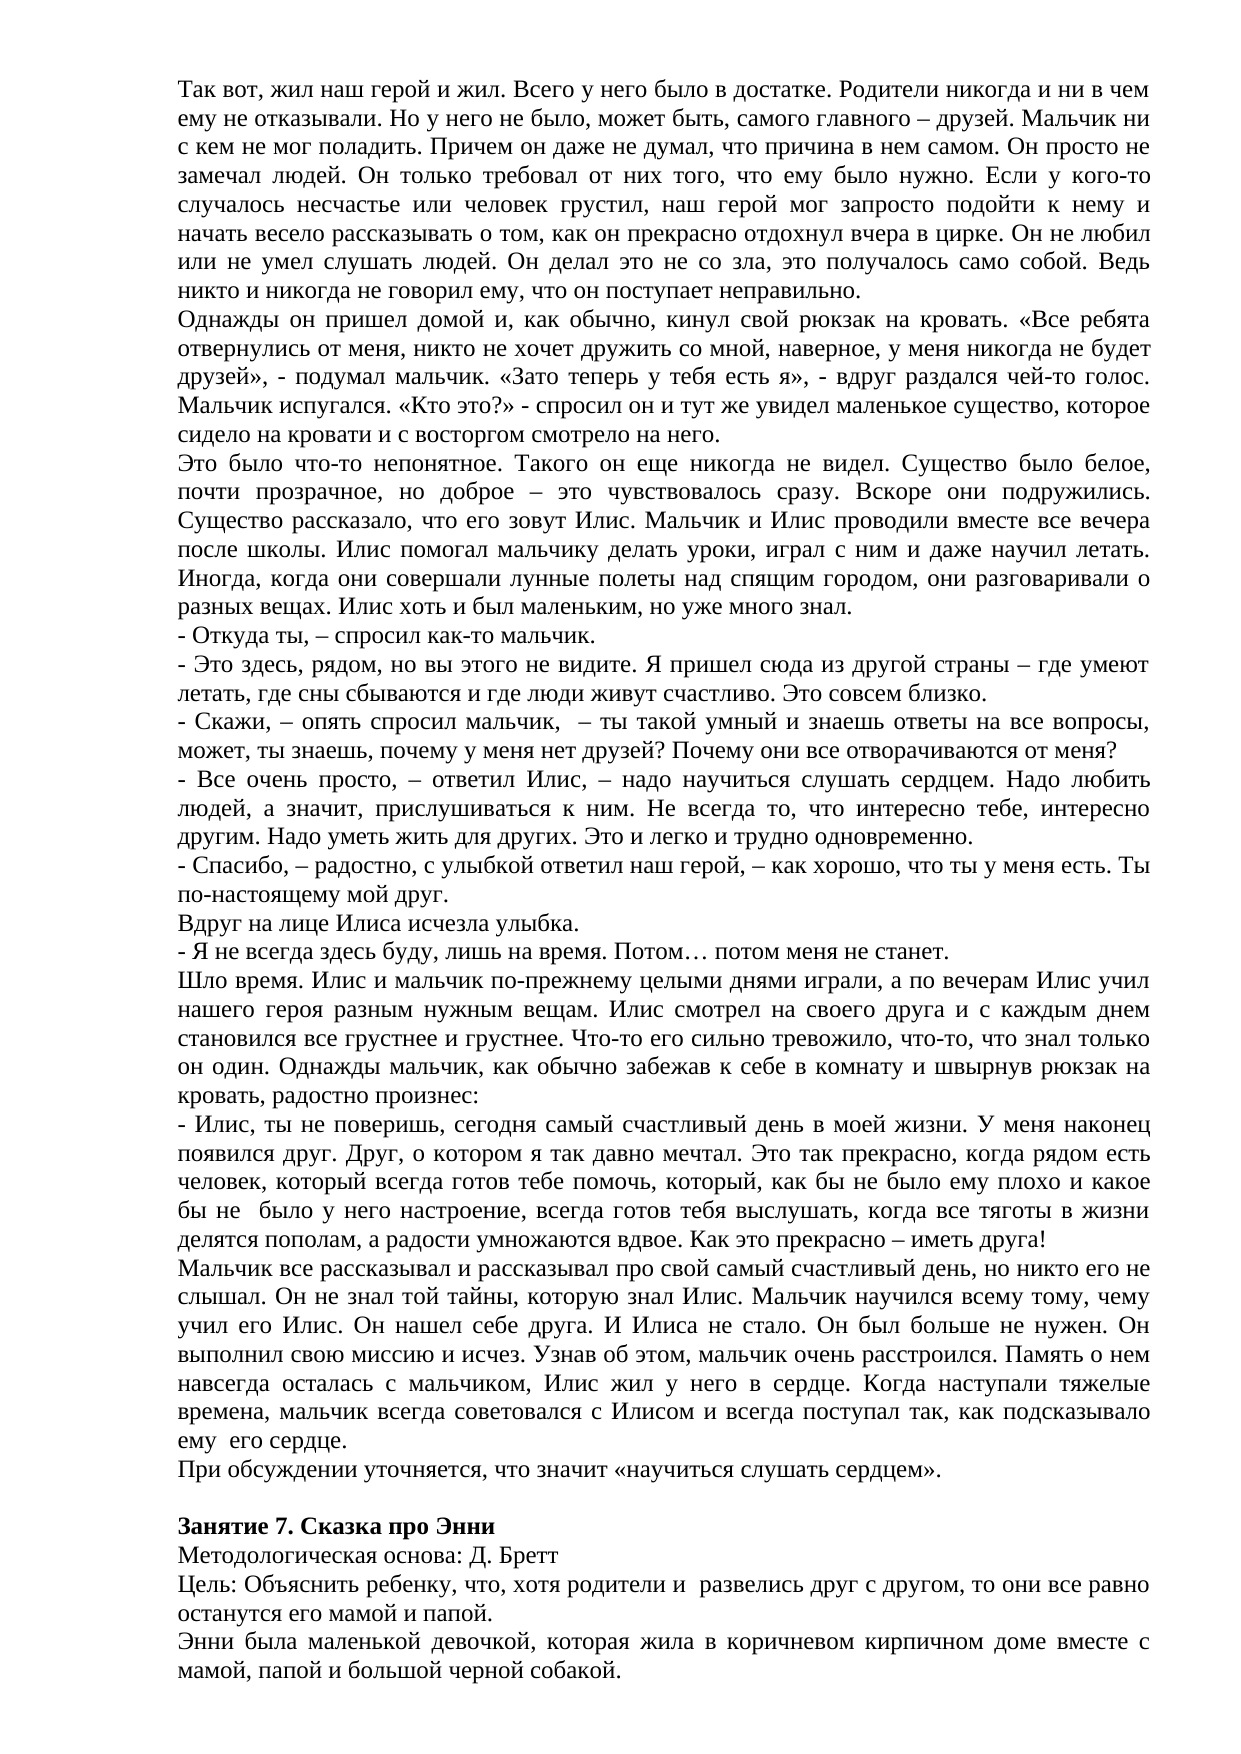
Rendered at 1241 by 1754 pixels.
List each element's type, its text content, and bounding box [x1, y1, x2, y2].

text - Это здесь, рядом, но вы этого не видите. Я пришел сюда из другой страны – где умеют летать, где сны сбываются и где люди живут счастливо. Это совсем близко. [177, 649, 1152, 706]
text Цель: Объяснить ребенку, что, хотя родители и развелись друг с другом, то они все равно останутся его мамой и папой. [177, 1569, 1152, 1626]
text - Спасибо, – радостно, с улыбкой ответил наш герой, – как хорошо, что ты у меня есть. Ты по-настоящему мой друг. [177, 850, 1152, 908]
text Однажды он пришел домой и, как обычно, кинул свой рюкзак на кровать. «Все ребята отвернулись от меня, никто не хочет дружить со мной, наверное, у меня никогда не будет друзей», - подумал мальчик. «Зато теперь у тебя есть я», - вдруг раздался чей-то голос. Мальчик испугался. «Кто это?» - спросил он и тут же увидел маленькое существо, которое сидело на кровати и с восторгом смотрело на него. [177, 304, 1152, 448]
text Вдруг на лице Илиса исчезла улыбка. [177, 908, 1152, 936]
text - Скажи, – опять спросил мальчик, – ты такой умный и знаешь ответы на все вопросы, может, ты знаешь, почему у меня нет друзей? Почему они все отворачиваются от меня? [177, 706, 1152, 764]
text - Илис, ты не поверишь, сегодня самый счастливый день в моей жизни. У меня наконец появился друг. Друг, о котором я так давно мечтал. Это так прекрасно, когда рядом есть человек, который всегда готов тебе помочь, который, как бы не было ему плохо и какое бы не было у него настроение, всегда готов тебя выслушать, когда все тяготы в жизни делятся пополам, а радости умножаются вдвое. Как это прекрасно – иметь друга! [177, 1109, 1152, 1253]
text - Я не всегда здесь буду, лишь на время. Потом… потом меня не станет. [177, 936, 1152, 965]
text Занятие 7. Сказка про Энни [177, 1511, 1152, 1540]
text - Все очень просто, – ответил Илис, – надо научиться слушать сердцем. Надо любить людей, а значит, прислушиваться к ним. Не всегда то, что интересно тебе, интересно другим. Надо уметь жить для других. Это и легко и трудно одновременно. [177, 764, 1152, 850]
text Шло время. Илис и мальчик по-прежнему целыми днями играли, а по вечерам Илис учил нашего героя разным нужным вещам. Илис смотрел на своего друга и с каждым днем становился все грустнее и грустнее. Что-то его сильно тревожило, что-то, что знал только он один. Однажды мальчик, как обычно забежав к себе в комнату и швырнув рюкзак на кровать, радостно произнес: [177, 965, 1152, 1109]
text Энни была маленькой девочкой, которая жила в коричневом кирпичном доме вместе с мамой, папой и большой черной собакой. [177, 1626, 1152, 1684]
text Методологическая основа: Д. Бретт [177, 1540, 1152, 1569]
text Мальчик все рассказывал и рассказывал про свой самый счастливый день, но никто его не слышал. Он не знал той тайны, которую знал Илис. Мальчик научился всему тому, чему учил его Илис. Он нашел себе друга. И Илиса не стало. Он был больше не нужен. Он выполнил свою миссию и исчез. Узнав об этом, мальчик очень расстроился. Память о нем навсегда осталась с мальчиком, Илис жил у него в сердце. Когда наступали тяжелые времена, мальчик всегда советовался с Илисом и всегда поступал так, как подсказывало ему его сердце. [177, 1253, 1152, 1454]
text - Откуда ты, – спросил как-то мальчик. [177, 620, 1152, 649]
text Это было что-то непонятное. Такого он еще никогда не видел. Существо было белое, почти прозрачное, но доброе – это чувствовалось сразу. Вскоре они подружились. Существо рассказало, что его зовут Илис. Мальчик и Илис проводили вместе все вечера после школы. Илис помогал мальчику делать уроки, играл с ним и даже научил летать. Иногда, когда они совершали лунные полеты над спящим городом, они разговаривали о разных вещах. Илис хоть и был маленьким, но уже много знал. [177, 448, 1152, 620]
text Так вот, жил наш герой и жил. Всего у него было в достатке. Родители никогда и ни в чем ему не отказывали. Но у него не было, может быть, самого главного – друзей. Мальчик ни с кем не мог поладить. Причем он даже не думал, что причина в нем самом. Он просто не замечал людей. Он только требовал от них того, что ему было нужно. Если у кого-то случалось несчастье или человек грустил, наш герой мог запросто подойти к нему и начать весело рассказывать о том, как он прекрасно отдохнул вчера в цирке. Он не любил или не умел слушать людей. Он делал это не со зла, это получалось само собой. Ведь никто и никогда не говорил ему, что он поступает неправильно. [177, 74, 1152, 304]
text При обсуждении уточняется, что значит «научиться слушать сердцем». [177, 1454, 1152, 1483]
